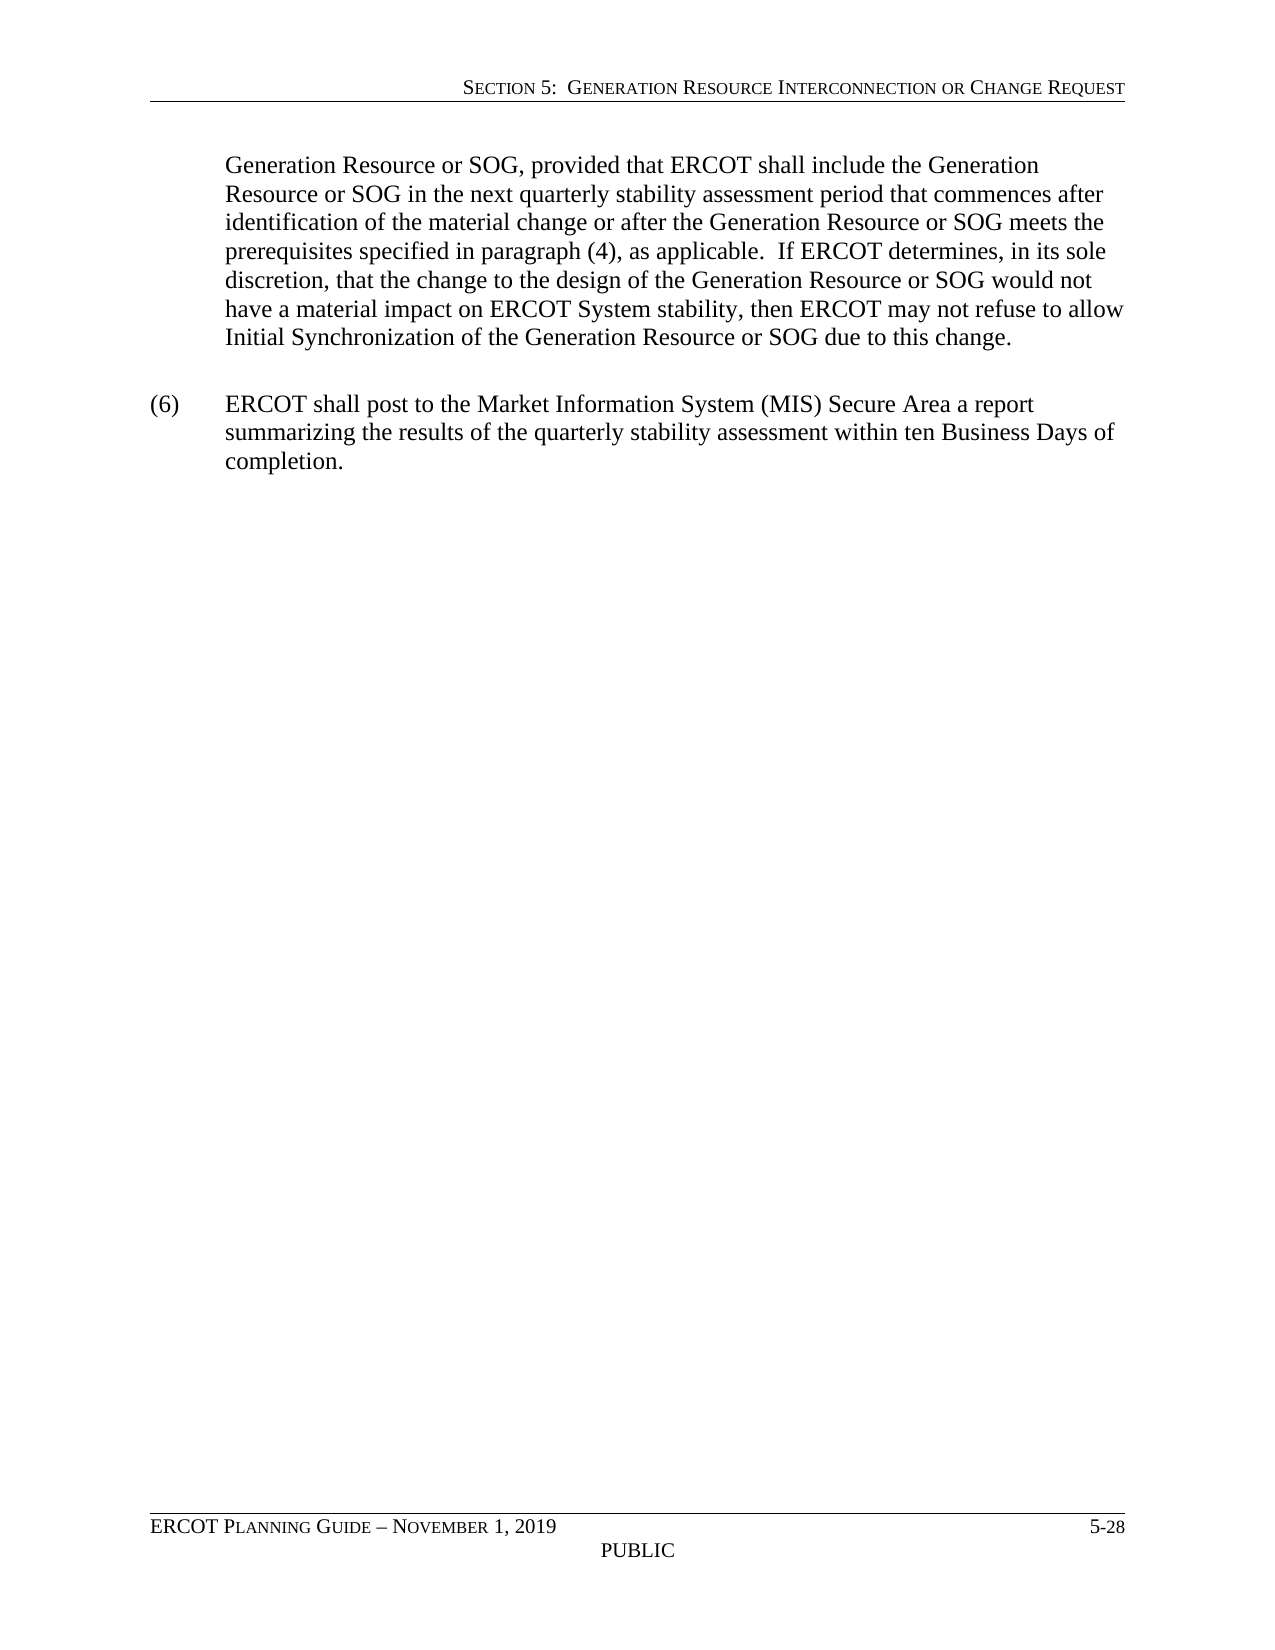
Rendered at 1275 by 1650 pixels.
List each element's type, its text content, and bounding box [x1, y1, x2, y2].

text (6) ERCOT shall post to the Market Information System (MIS) Secure Area a report summarizing the results of the quarterly stability assessment within ten Business Days of completion. [150, 389, 1125, 475]
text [150, 150, 1125, 351]
